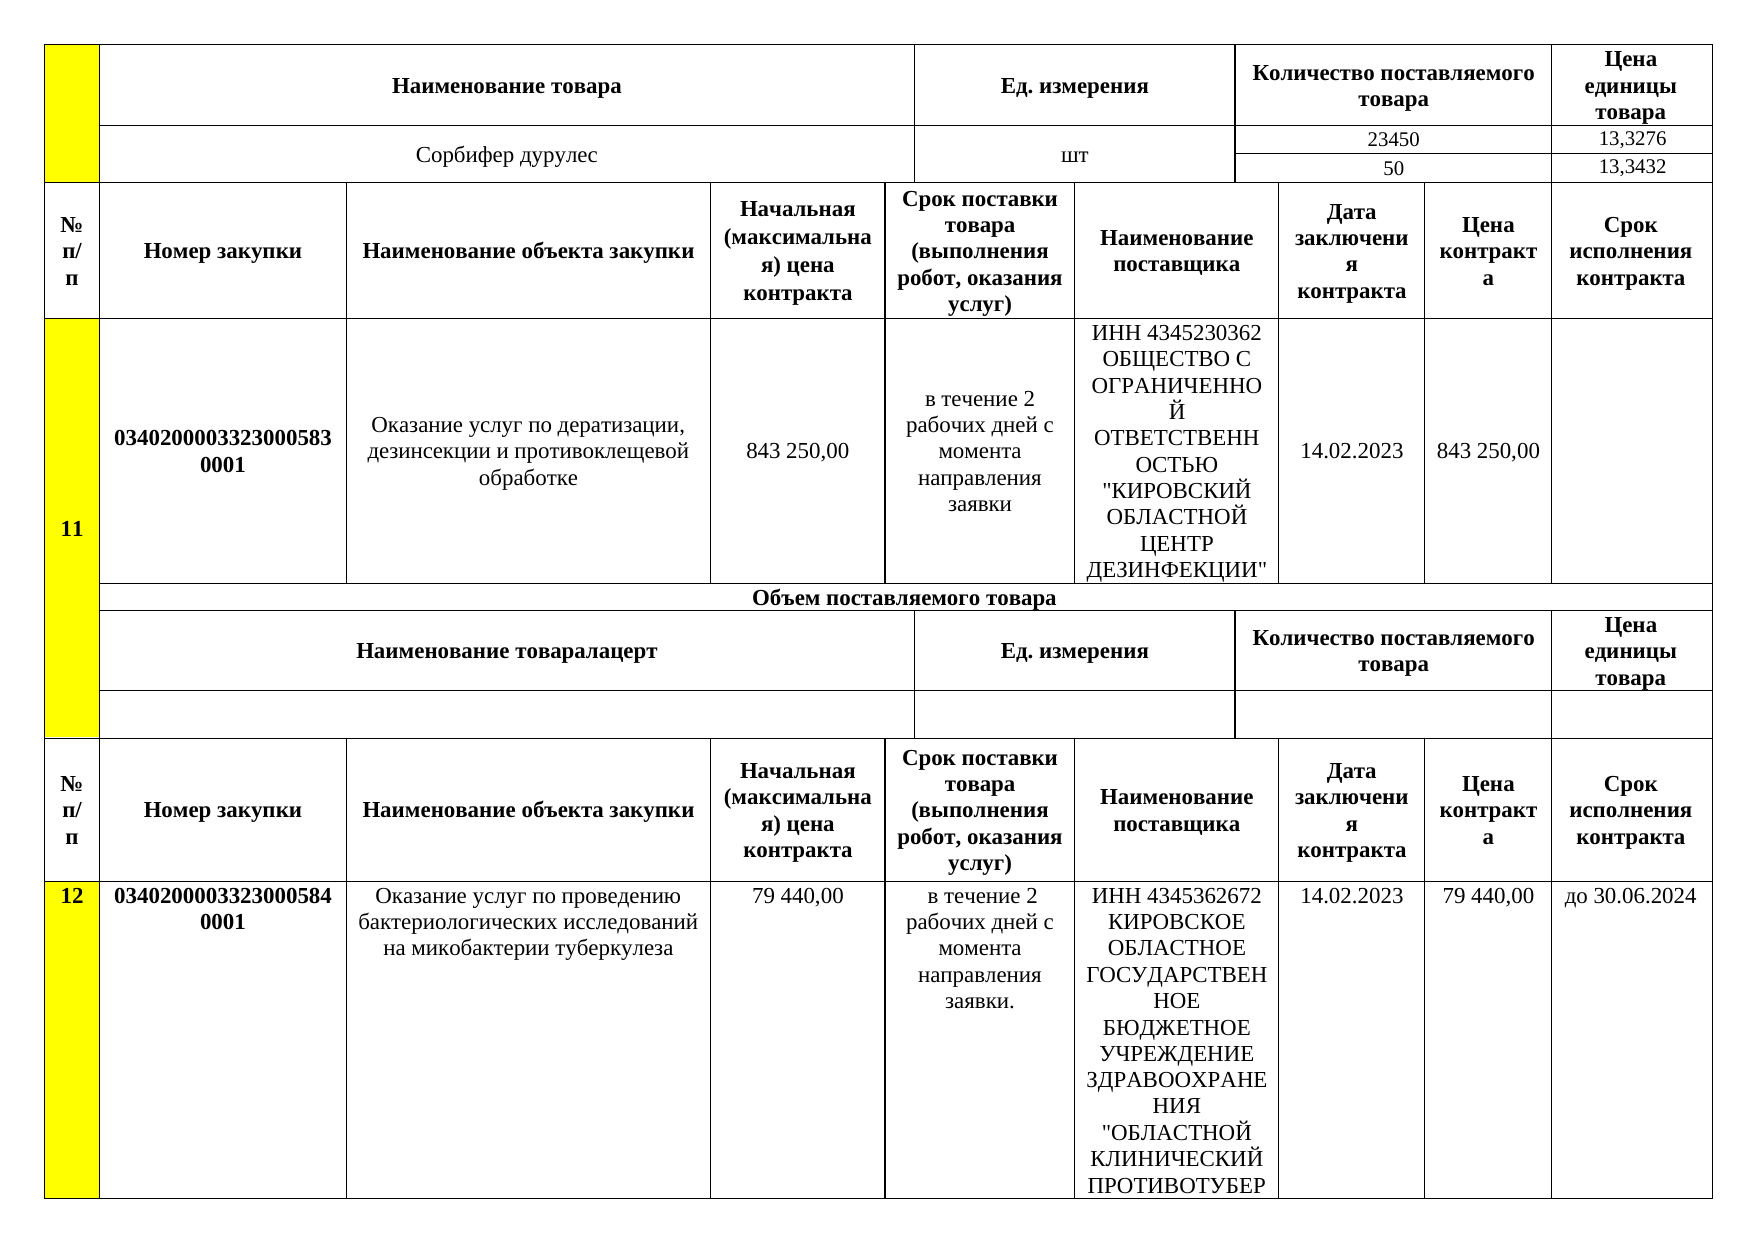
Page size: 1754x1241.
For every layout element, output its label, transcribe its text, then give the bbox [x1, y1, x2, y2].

table_cell Ед. измерения [915, 45, 1234, 124]
table_cell Дата заключения контракта [1279, 183, 1424, 318]
table_cell 03402000033230005830001 [100, 319, 346, 582]
table_cell Наименование поставщика [1075, 739, 1278, 881]
table_cell до 30.06.2024 [1552, 882, 1712, 1198]
table_cell Наименование объекта закупки [347, 183, 710, 318]
table_cell Наименование объекта закупки [347, 739, 710, 881]
table_cell [100, 691, 914, 737]
table_cell 14.02.2023 [1279, 882, 1424, 1198]
table_cell 79 440,00 [711, 882, 884, 1198]
table_cell Сорбифер дурулес [100, 126, 914, 182]
table_cell Количество поставляемого товара [1236, 611, 1551, 690]
table_cell Ед. измерения [915, 611, 1234, 690]
table_cell Срок поставки товара (выполнения робот, оказания услуг) [886, 183, 1074, 318]
table_cell [1552, 319, 1712, 582]
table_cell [886, 882, 1074, 1198]
table_cell 843 250,00 [1425, 319, 1551, 582]
table_cell Цена единицы товара [1552, 611, 1712, 690]
table_cell шт [915, 126, 1234, 182]
table_cell № п/п [45, 183, 99, 318]
table_cell в течение 2 рабочих дней с момента направления заявки [886, 319, 1074, 582]
table_cell 14.02.2023 [1279, 319, 1424, 582]
table_cell Дата заключения контракта [1279, 739, 1424, 881]
table_cell 50 [1236, 154, 1551, 182]
table_cell Срок исполнения контракта [1552, 739, 1712, 881]
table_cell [347, 882, 710, 1198]
table_cell 11 [45, 319, 99, 737]
table_cell 13,3432 [1552, 154, 1712, 182]
table_cell Номер закупки [100, 183, 346, 318]
table_cell 12 [45, 882, 99, 1198]
table_cell Цена контракта [1425, 739, 1551, 881]
table_cell Наименование поставщика [1075, 183, 1278, 318]
table_cell Наименование товара [100, 45, 914, 124]
table_cell № п/п [45, 739, 99, 881]
table_cell 79 440,00 [1425, 882, 1551, 1198]
table_cell Цена единицы товара [1552, 45, 1712, 124]
table_cell [1552, 691, 1712, 737]
table_cell 843 250,00 [711, 319, 884, 582]
table_cell Оказание услуг по дератизации, дезинсекции и противоклещевой обработке [347, 319, 710, 582]
table_cell 13,3276 [1552, 126, 1712, 153]
table_cell [915, 691, 1234, 737]
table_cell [1075, 882, 1278, 1198]
table_cell Количество поставляемого товара [1236, 45, 1551, 124]
table_cell Начальная (максимальная) цена контракта [711, 183, 884, 318]
table_cell Срок поставки товара (выполнения робот, оказания услуг) [886, 739, 1074, 881]
table_cell Срок исполнения контракта [1552, 183, 1712, 318]
table_cell Цена контракта [1425, 183, 1551, 318]
table_cell Наименование товаралацерт [100, 611, 914, 690]
table_cell Номер закупки [100, 739, 346, 881]
table_cell ИНН 4345230362 ОБЩЕСТВО С ОГРАНИЧЕННОЙ ОТВЕТСТВЕННОСТЬЮ "КИРОВСКИЙ ОБЛАСТНОЙ ЦЕНТР ДЕЗИНФЕКЦИИ" [1075, 319, 1278, 582]
table_cell Начальная (максимальная) цена контракта [711, 739, 884, 881]
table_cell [100, 882, 346, 1198]
table_cell [1236, 691, 1551, 737]
table_cell 23450 [1236, 126, 1551, 153]
table_cell Объем поставляемого товара [100, 584, 1712, 610]
